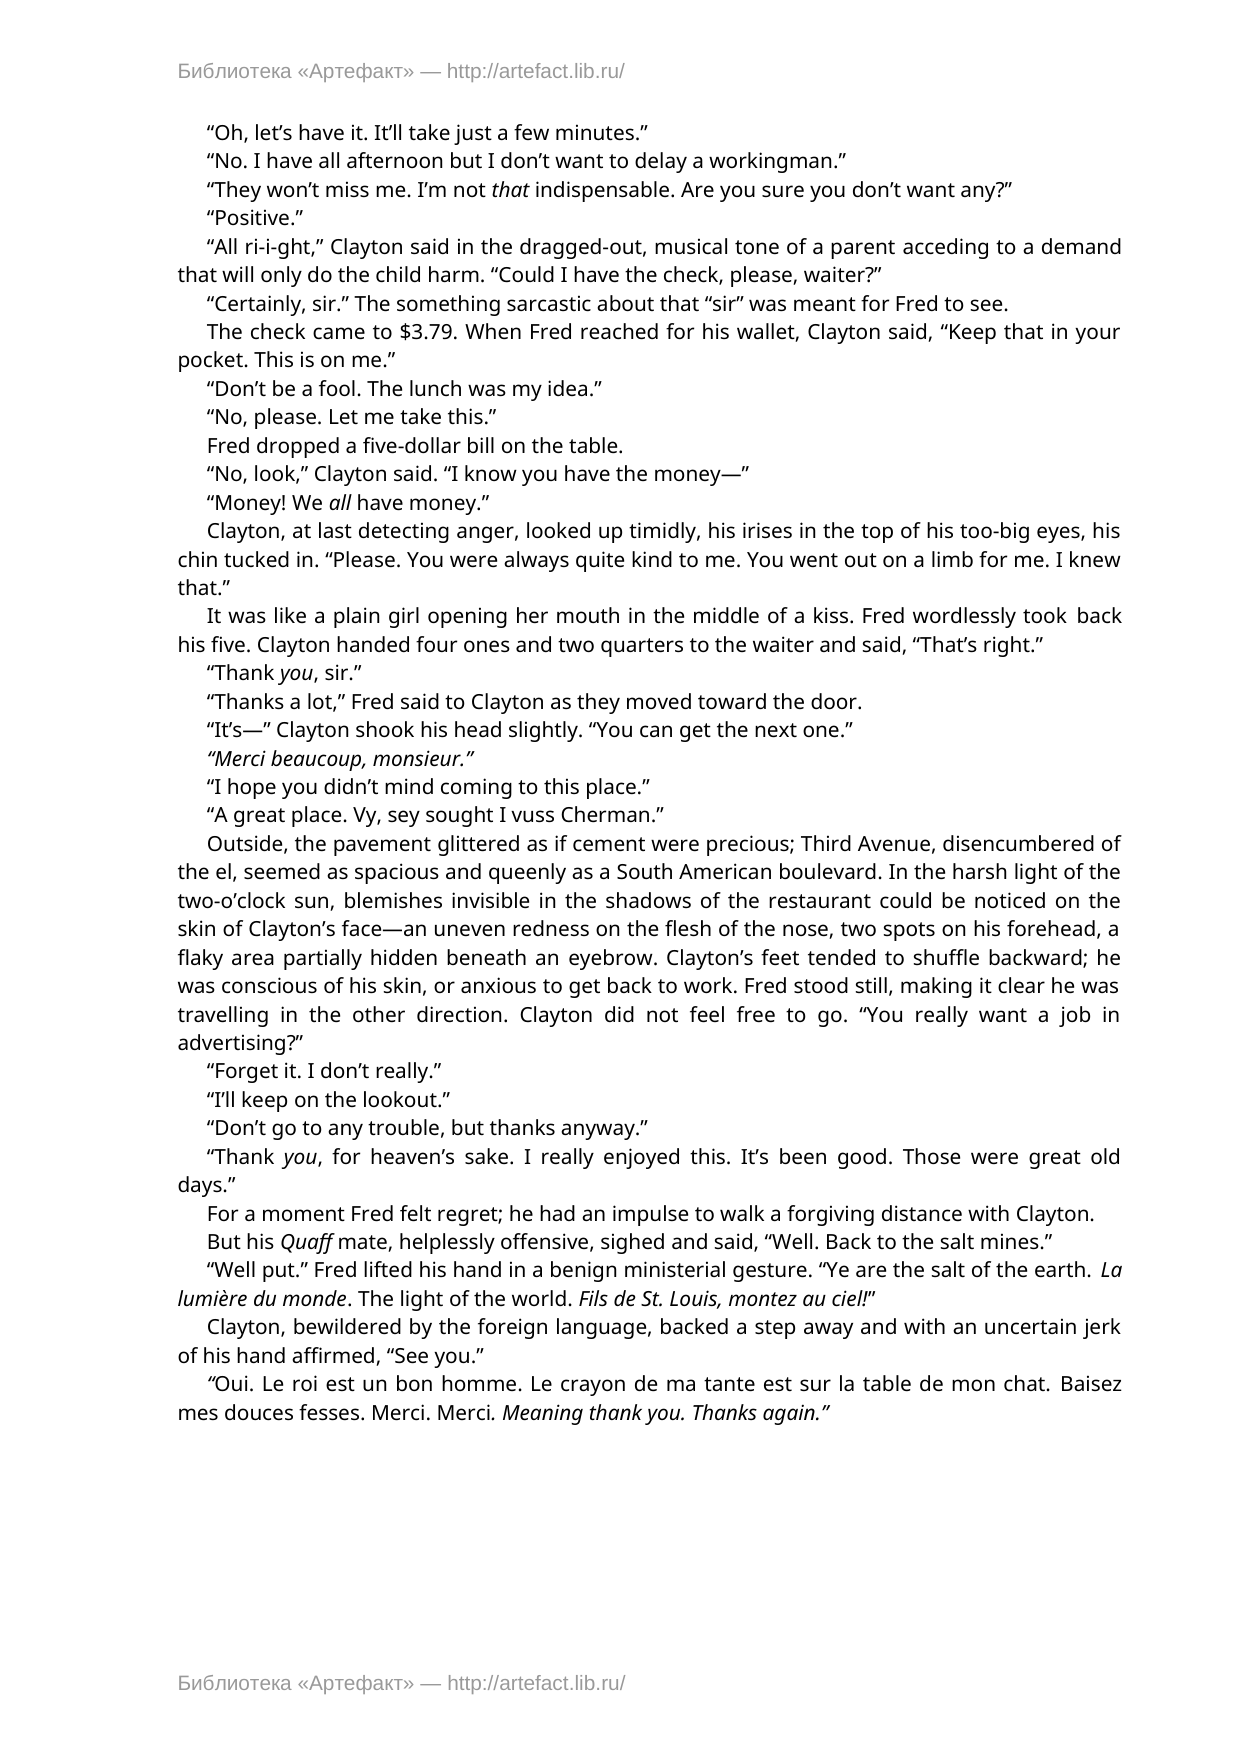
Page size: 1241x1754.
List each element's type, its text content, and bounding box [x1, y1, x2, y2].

text “Certainly, sir.” The something sarcastic about that “sir” was meant for Fred to see. [177, 289, 1122, 317]
text “Oh, let’s have it. It’ll take just a few minutes.” [177, 118, 1122, 147]
text Clayton, bewildered by the foreign language, backed a step away and with an uncertain jerk of his hand affirmed, “See you.” [177, 1312, 1122, 1369]
text “A great place. Vy, sey sought I vuss Cherman.” [177, 801, 1122, 829]
text “Don’t go to any trouble, but thanks anyway.” [177, 1113, 1122, 1142]
text “No, please. Let me take this.” [177, 402, 1122, 431]
text “Don’t be a fool. The lunch was my idea.” [177, 374, 1122, 402]
text “I hope you didn’t mind coming to this place.” [177, 772, 1122, 801]
text “I’ll keep on the lookout.” [177, 1085, 1122, 1113]
text “They won’t miss me. I’m not that indispensable. Are you sure you don’t want any?” [177, 175, 1122, 203]
text The check came to $3.79. When Fred reached for his wallet, Clayton said, “Keep that in your pocket. This is on me.” [177, 317, 1122, 374]
text “Well put.” Fred lifted his hand in a benign ministerial gesture. “Ye are the salt of the earth. La lumière du monde. The light of the world. Fils de St. Louis, montez au ciel!” [177, 1256, 1122, 1312]
text But his Quaff mate, helplessly offensive, sighed and said, “Well. Back to the salt mines.” [177, 1227, 1122, 1256]
text “No. I have all afternoon but I don’t want to delay a workingman.” [177, 147, 1122, 175]
text “Merci beaucoup, monsieur.” [177, 744, 1122, 772]
text Outside, the pavement glittered as if cement were precious; Third Avenue, disencumbered of the el, seemed as spacious and queenly as a South American boulevard. In the harsh light of the two-o’clock sun, blemishes invisible in the shadows of the restaurant could be noticed on the skin of Clayton’s face—an uneven redness on the flesh of the nose, two spots on his forehead, a flaky area partially hidden beneath an eyebrow. Clayton’s feet tended to shuffle backward; he was conscious of his skin, or anxious to get back to work. Fred stood still, making it clear he was travelling in the other direction. Clayton did not feel free to go. “You really want a job in advertising?” [177, 829, 1122, 1057]
text It was like a plain girl opening her mouth in the middle of a kiss. Fred wordlessly took back his five. Clayton handed four ones and two quarters to the waiter and said, “That’s right.” [177, 602, 1122, 658]
text “Oui. Le roi est un bon homme. Le crayon de ma tante est sur la table de mon chat. Baisez mes douces fesses. Merci. Merci. Meaning thank you. Thanks again.” [177, 1369, 1122, 1426]
text Clayton, at last detecting anger, looked up timidly, his irises in the top of his too-big eyes, his chin tucked in. “Please. You were always quite kind to me. You went out on a limb for me. I knew that.” [177, 516, 1122, 602]
text “It’s—” Clayton shook his head slightly. “You can get the next one.” [177, 715, 1122, 744]
text “Thanks a lot,” Fred said to Clayton as they moved toward the door. [177, 687, 1122, 715]
text For a moment Fred felt regret; he had an impulse to walk a forgiving distance with Clayton. [177, 1199, 1122, 1227]
text Fred dropped a five-dollar bill on the table. [177, 431, 1122, 459]
text “All ri-i-ght,” Clayton said in the dragged-out, musical tone of a parent acceding to a demand that will only do the child harm. “Could I have the check, please, waiter?” [177, 232, 1122, 289]
text “Money! We all have money.” [177, 488, 1122, 516]
text “Thank you, for heaven’s sake. I really enjoyed this. It’s been good. Those were great old days.” [177, 1142, 1122, 1199]
text “Positive.” [177, 203, 1122, 232]
text “Forget it. I don’t really.” [177, 1057, 1122, 1085]
text “Thank you, sir.” [177, 658, 1122, 687]
text “No, look,” Clayton said. “I know you have the money—” [177, 459, 1122, 488]
